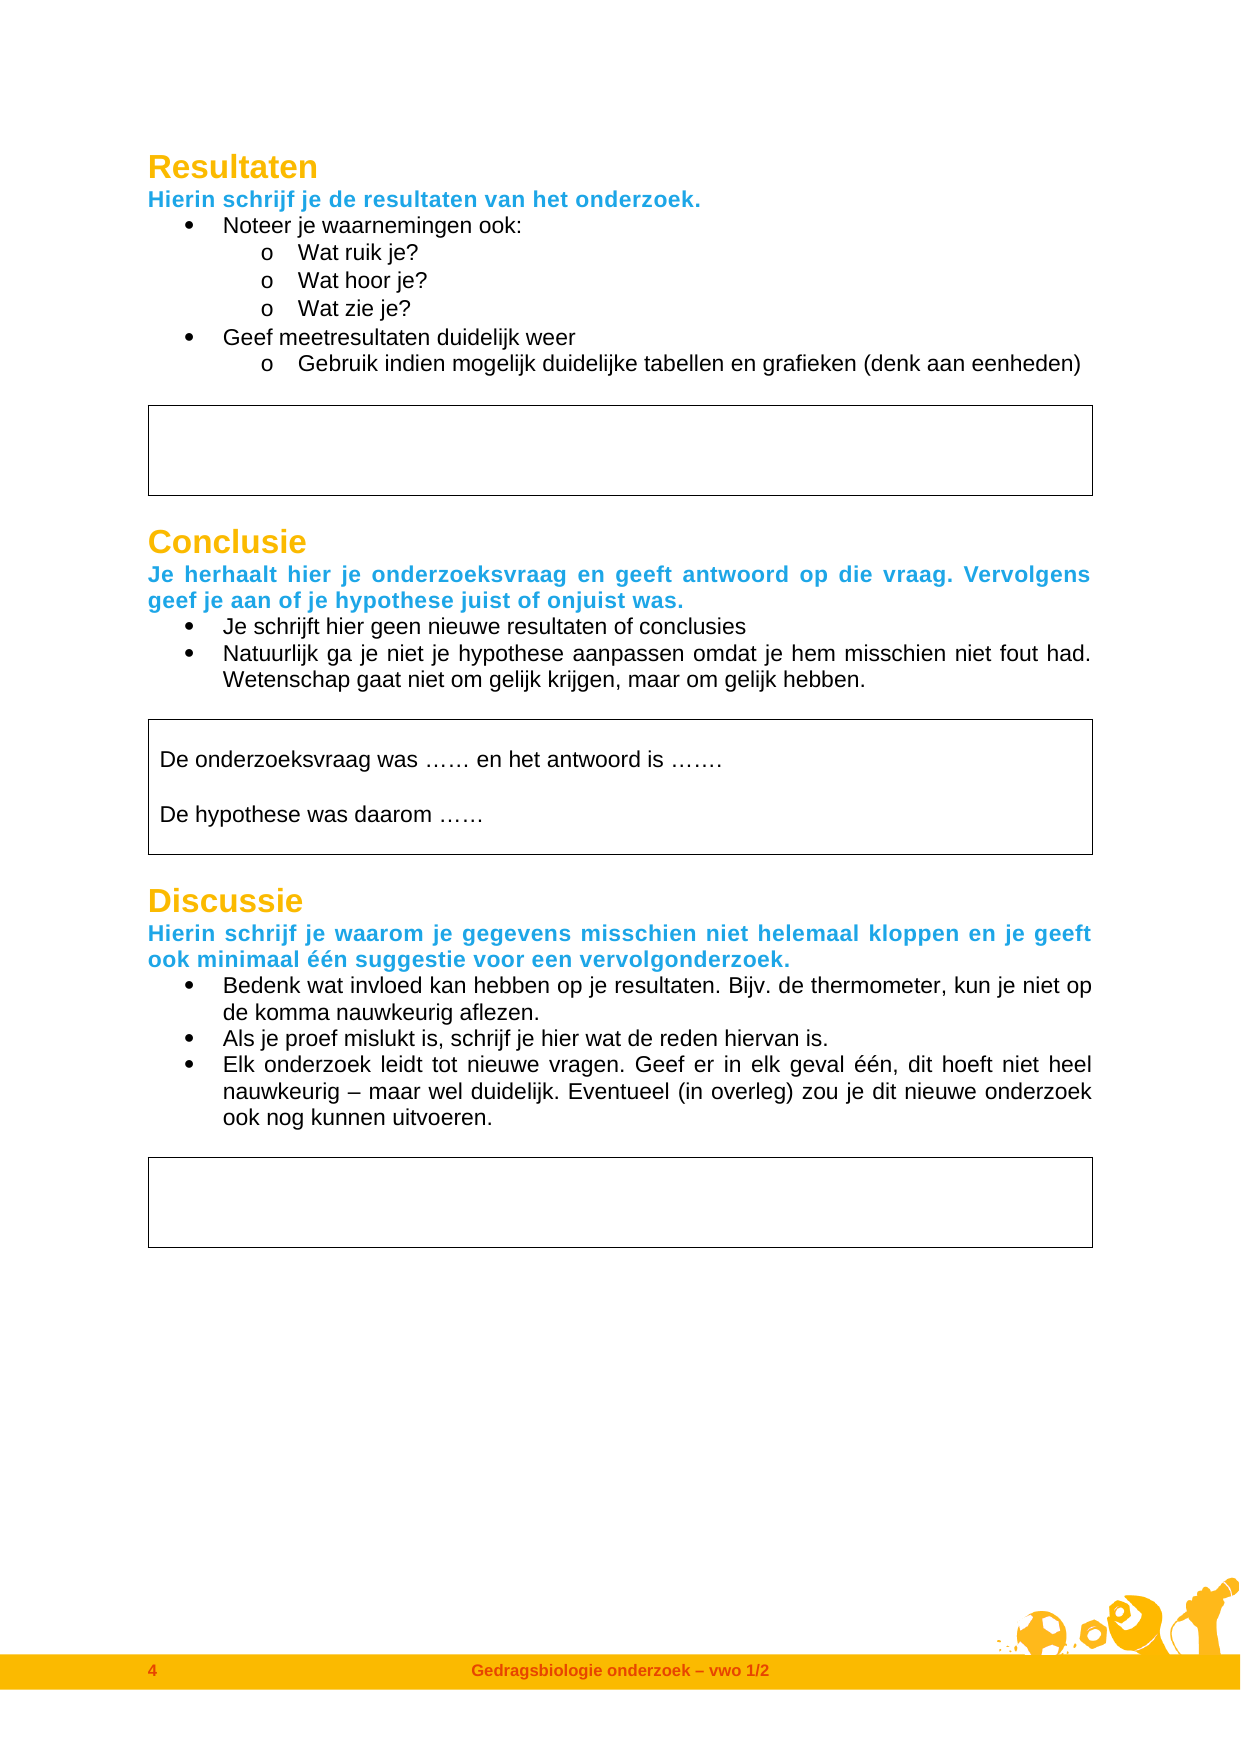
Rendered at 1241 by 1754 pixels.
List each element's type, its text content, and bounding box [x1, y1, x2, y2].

title Hierin schrijf je de resultaten van het onderzoek. [148, 186, 1093, 212]
subtitle Resultaten [148, 148, 1093, 186]
list Geef meetresultaten duidelijk weer [185, 324, 1093, 350]
list Gebruik indien mogelijk duidelijke tabellen en grafieken (denk aan eenheden) [260, 350, 1093, 378]
table_header [149, 1158, 1092, 1247]
list Bedenk wat invloed kan hebben op je resultaten. Bijv. de thermometer, kun je niet op de komma nauwkeurig aflezen. [185, 972, 1093, 1025]
list Elk onderzoek leidt tot nieuwe vragen. Geef er in elk geval één, dit hoeft niet heel nauwkeurig – maar wel duidelijk. Eventueel (in overleg) zou je dit nieuwe onderzoek ook nog kunnen uitvoeren. [185, 1051, 1093, 1130]
table_header [149, 406, 1092, 495]
title Je herhaalt hier je onderzoeksvraag en geeft antwoord op die vraag. Vervolgens geef je aan of je hypothese juist of onjuist was. [148, 561, 1093, 613]
subtitle Discussie [148, 881, 1093, 919]
list Wat zie je? [260, 295, 1093, 324]
list Wat hoor je? [260, 267, 1093, 295]
list Noteer je waarnemingen ook: [185, 212, 1093, 239]
subtitle Conclusie [148, 522, 1093, 561]
table_header De onderzoeksvraag was …… en het antwoord is ……. De hypothese was daarom …… [149, 720, 1092, 854]
list Je schrijft hier geen nieuwe resultaten of conclusies [185, 613, 1093, 640]
list Wat ruik je? [260, 239, 1093, 267]
list Natuurlijk ga je niet je hypothese aanpassen omdat je hem misschien niet fout had. Wetenschap gaat niet om gelijk krijgen, maar om gelijk hebben. [185, 640, 1093, 692]
list Als je proef mislukt is, schrijf je hier wat de reden hiervan is. [185, 1025, 1093, 1051]
title Hierin schrijf je waarom je gegevens misschien niet helemaal kloppen en je geeft ook minimaal één suggestie voor een vervolgonderzoek. [148, 919, 1093, 972]
picture [996, 1577, 1239, 1655]
